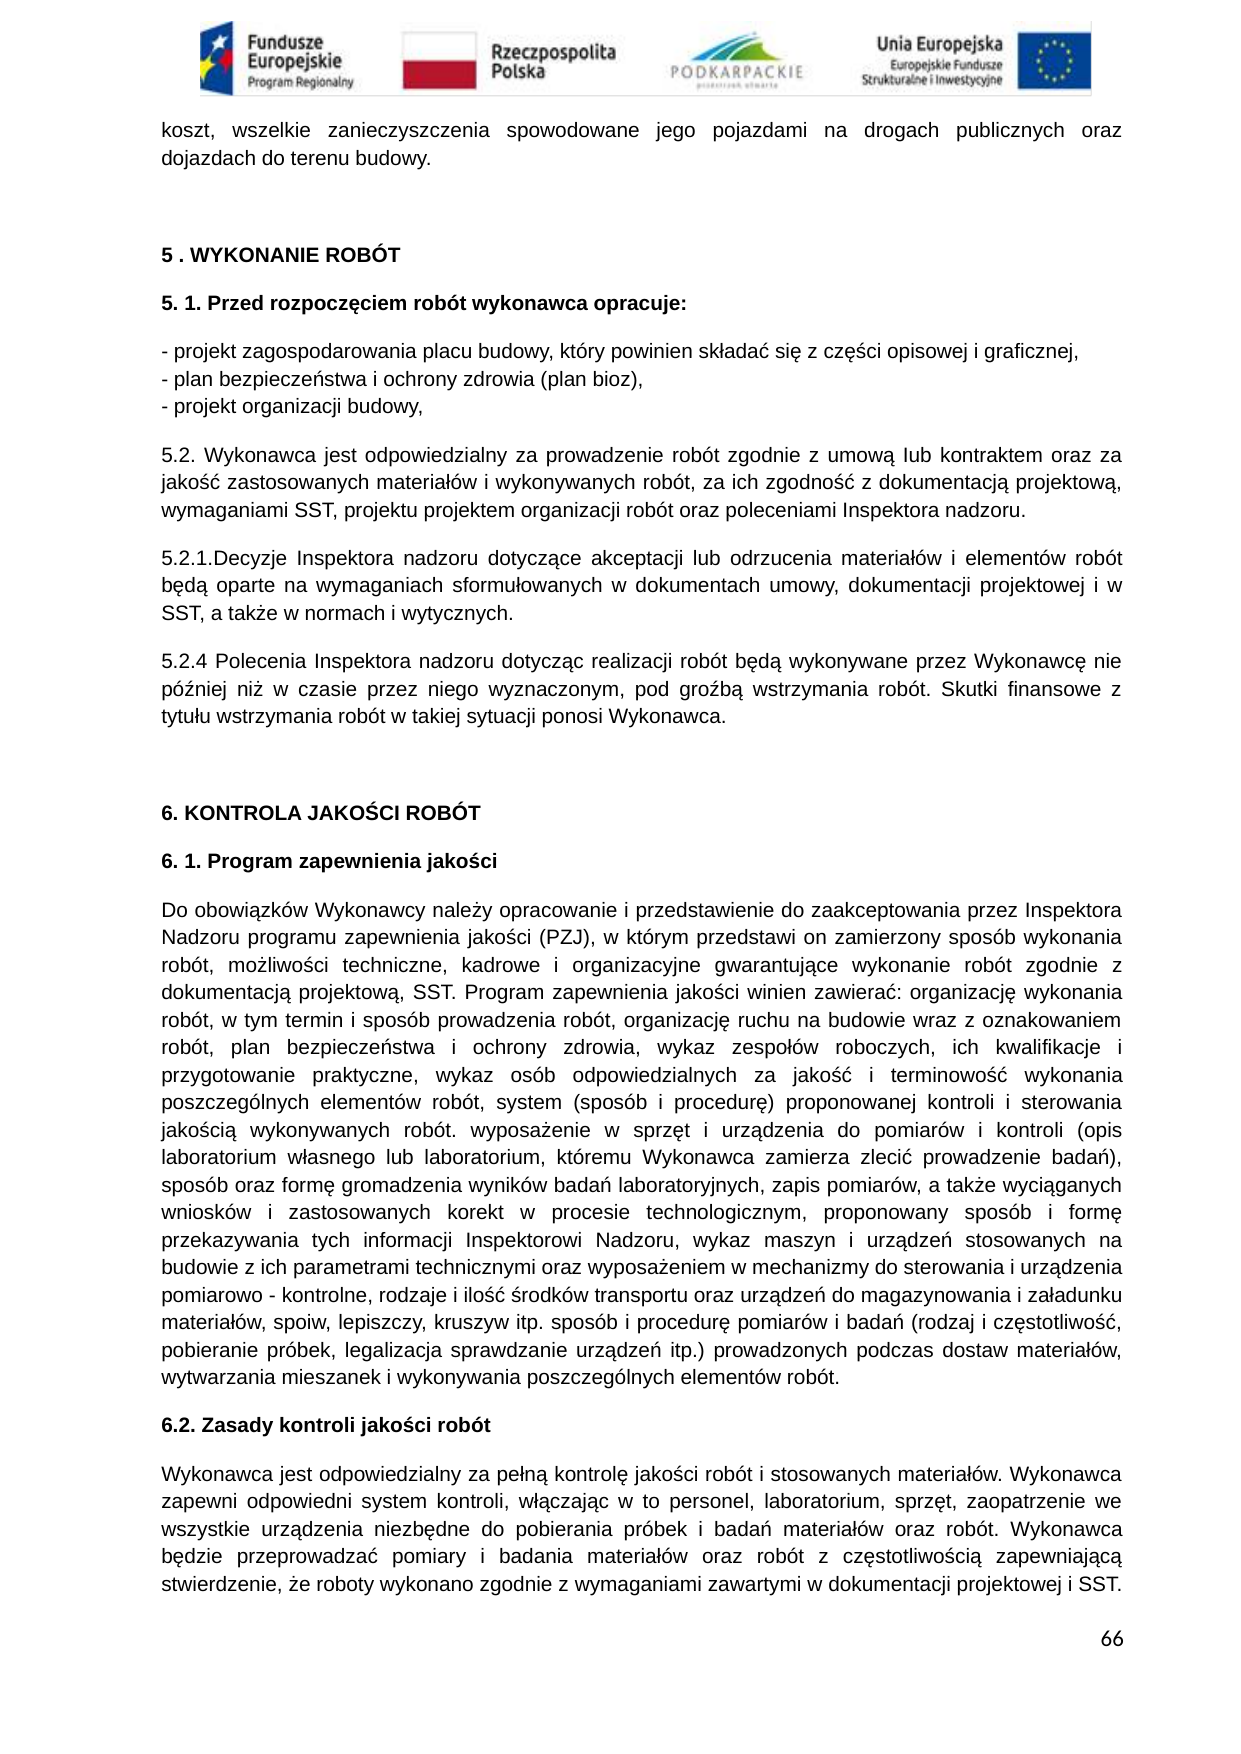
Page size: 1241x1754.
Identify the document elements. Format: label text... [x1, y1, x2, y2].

text 6. 1. Program zapewnienia jakości [161, 849, 1123, 873]
text 5. 1. Przed rozpoczęciem robót wykonawca opracuje: [161, 291, 1123, 315]
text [161, 1462, 1123, 1596]
picture [200, 21, 1093, 98]
text 5 . WYKONANIE ROBÓT [161, 242, 1123, 266]
text - projekt zagospodarowania placu budowy, który powinien składać się z części opisowej i graficznej, - plan bezpieczeństwa i ochrony zdrowia (plan bioz), - projekt organizacji budowy, [161, 339, 1123, 418]
text Do obowiązków Wykonawcy należy opracowanie i przedstawienie do zaakceptowania przez Inspektora Nadzoru programu zapewnienia jakości (PZJ), w którym przedstawi on zamierzony sposób wykonania robót, możliwości techniczne, kadrowe i organizacyjne gwarantujące wykonanie robót zgodnie z dokumentacją projektową, SST. Program zapewnienia jakości winien zawierać: organizację wykonania robót, w tym termin i sposób prowadzenia robót, organizację ruchu na budowie wraz z oznakowaniem robót, plan bezpieczeństwa i ochrony zdrowia, wykaz zespołów roboczych, ich kwalifikacje i przygotowanie praktyczne, wykaz osób odpowiedzialnych za jakość i terminowość wykonania poszczególnych elementów robót, system (sposób i procedurę) proponowanej kontroli i sterowania jakością wykonywanych robót. wyposażenie w sprzęt i urządzenia do pomiarów i kontroli (opis laboratorium własnego lub laboratorium, któremu Wykonawca zamierza zlecić prowadzenie badań), sposób oraz formę gromadzenia wyników badań laboratoryjnych, zapis pomiarów, a także wyciąganych wniosków i zastosowanych korekt w procesie technologicznym, proponowany sposób i formę przekazywania tych informacji Inspektorowi Nadzoru, wykaz maszyn i urządzeń stosowanych na budowie z ich parametrami technicznymi oraz wyposażeniem w mechanizmy do sterowania i urządzenia pomiarowo - kontrolne, rodzaje i ilość środków transportu oraz urządzeń do magazynowania i załadunku materiałów, spoiw, lepiszczy, kruszyw itp. sposób i procedurę pomiarów i badań (rodzaj i częstotliwość, pobieranie próbek, legalizacja sprawdzanie urządzeń itp.) prowadzonych podczas dostaw materiałów, wytwarzania mieszanek i wykonywania poszczególnych elementów robót. [161, 897, 1123, 1389]
text 5.2. Wykonawca jest odpowiedzialny za prowadzenie robót zgodnie z umową Iub kontraktem oraz za jakość zastosowanych materiałów i wykonywanych robót, za ich zgodność z dokumentacją projektową, wymaganiami SST, projektu projektem organizacji robót oraz poleceniami Inspektora nadzoru. [161, 442, 1123, 521]
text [161, 118, 1123, 170]
text 5.2.4 Polecenia Inspektora nadzoru dotycząc realizacji robót będą wykonywane przez Wykonawcę nie później niż w czasie przez niego wyznaczonym, pod groźbą wstrzymania robót. Skutki finansowe z tytułu wstrzymania robót w takiej sytuacji ponosi Wykonawca. [161, 649, 1123, 728]
text 6. KONTROLA JAKOŚCI ROBÓT [161, 801, 1123, 825]
text 6.2. Zasady kontroli jakości robót [161, 1413, 1123, 1437]
text 5.2.1.Decyzje Inspektora nadzoru dotyczące akceptacji lub odrzucenia materiałów i elementów robót będą oparte na wymaganiach sformułowanych w dokumentach umowy, dokumentacji projektowej i w SST, a także w normach i wytycznych. [161, 546, 1123, 625]
